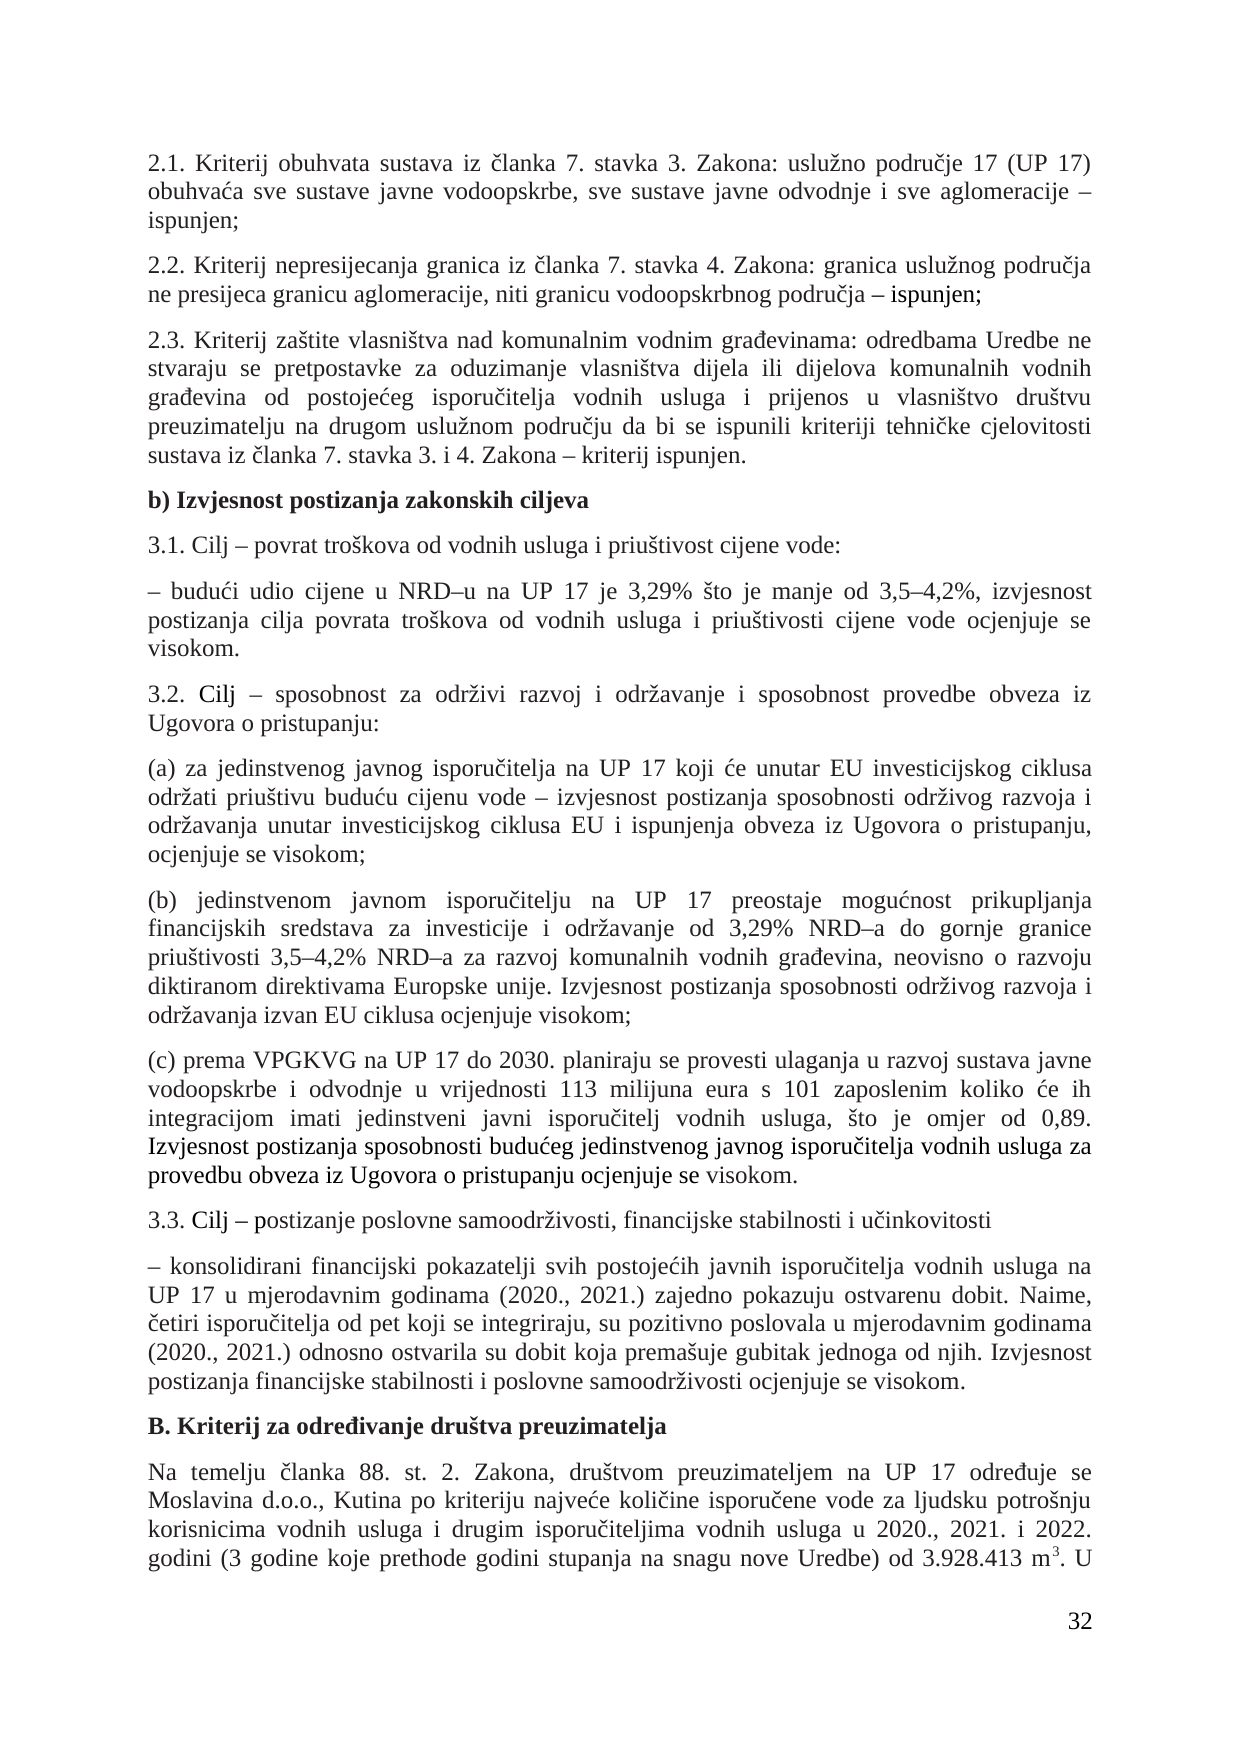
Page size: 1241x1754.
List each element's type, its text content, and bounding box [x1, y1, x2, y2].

text 3.3. Cilj – postizanje poslovne samoodrživosti, financijske stabilnosti i učinkovitosti [148, 1206, 1093, 1234]
text (a) za jedinstvenog javnog isporučitelja na UP 17 koji će unutar EU investicijskog ciklusa održati priuštivu buduću cijenu vode – izvjesnost postizanja sposobnosti održivog razvoja i održavanja unutar investicijskog ciklusa EU i ispunjenja obveza iz Ugovora o pristupanju, ocjenjuje se visokom; [148, 753, 1093, 868]
text 2.1. Kriterij obuhvata sustava iz članka 7. stavka 3. Zakona: uslužno područje 17 (UP 17) obuhvaća sve sustave javne vodoopskrbe, sve sustave javne odvodnje i sve aglomeracije – ispunjen; [148, 148, 1093, 234]
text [148, 1457, 1093, 1572]
text 3.1. Cilj – povrat troškova od vodnih usluga i priuštivost cijene vode: [148, 531, 1093, 559]
text (c) prema VPGKVG na UP 17 do 2030. planiraju se provesti ulaganja u razvoj sustava javne vodoopskrbe i odvodnje u vrijednosti 113 milijuna eura s 101 zaposlenim koliko će ih integracijom imati jedinstveni javni isporučitelj vodnih usluga, što je omjer od 0,89. Izvjesnost postizanja sposobnosti budućeg jedinstvenog javnog isporučitelja vodnih usluga za provedbu obveza iz Ugovora o pristupanju ocjenjuje se visokom. [148, 1045, 1093, 1189]
text (b) jedinstvenom javnom isporučitelju na UP 17 preostaje mogućnost prikupljanja financijskih sredstava za investicije i održavanje od 3,29% NRD–a do gornje granice priuštivosti 3,5–4,2% NRD–a za razvoj komunalnih vodnih građevina, neovisno o razvoju diktiranom direktivama Europske unije. Izvjesnost postizanja sposobnosti održivog razvoja i održavanja izvan EU ciklusa ocjenjuje visokom; [148, 885, 1093, 1028]
text 2.3. Kriterij zaštite vlasništva nad komunalnim vodnim građevinama: odredbama Uredbe ne stvaraju se pretpostavke za oduzimanje vlasništva dijela ili dijelova komunalnih vodnih građevina od postojećeg isporučitelja vodnih usluga i prijenos u vlasništvo društvu preuzimatelju na drugom uslužnom području da bi se ispunili kriteriji tehničke cjelovitosti sustava iz članka 7. stavka 3. i 4. Zakona – kriterij ispunjen. [148, 325, 1093, 468]
text B. Kriterij za određivanje društva preuzimatelja [148, 1411, 1093, 1440]
text – budući udio cijene u NRD–u na UP 17 je 3,29% što je manje od 3,5–4,2%, izvjesnost postizanja cilja povrata troškova od vodnih usluga i priuštivosti cijene vode ocjenjuje se visokom. [148, 576, 1093, 662]
text – konsolidirani financijski pokazatelji svih postojećih javnih isporučitelja vodnih usluga na UP 17 u mjerodavnim godinama (2020., 2021.) zajedno pokazuju ostvarenu dobit. Naime, četiri isporučitelja od pet koji se integriraju, su pozitivno poslovala u mjerodavnim godinama (2020., 2021.) odnosno ostvarila su dobit koja premašuje gubitak jednoga od njih. Izvjesnost postizanja financijske stabilnosti i poslovne samoodrživosti ocjenjuje se visokom. [148, 1251, 1093, 1395]
text 2.2. Kriterij nepresijecanja granica iz članka 7. stavka 4. Zakona: granica uslužnog područja ne presijeca granicu aglomeracije, niti granicu vodoopskrbnog područja – ispunjen; [148, 251, 1093, 308]
text b) Izvjesnost postizanja zakonskih ciljeva [148, 485, 1093, 514]
text 3.2. Cilj – sposobnost za održivi razvoj i održavanje i sposobnost provedbe obveza iz Ugovora o pristupanju: [148, 679, 1093, 736]
